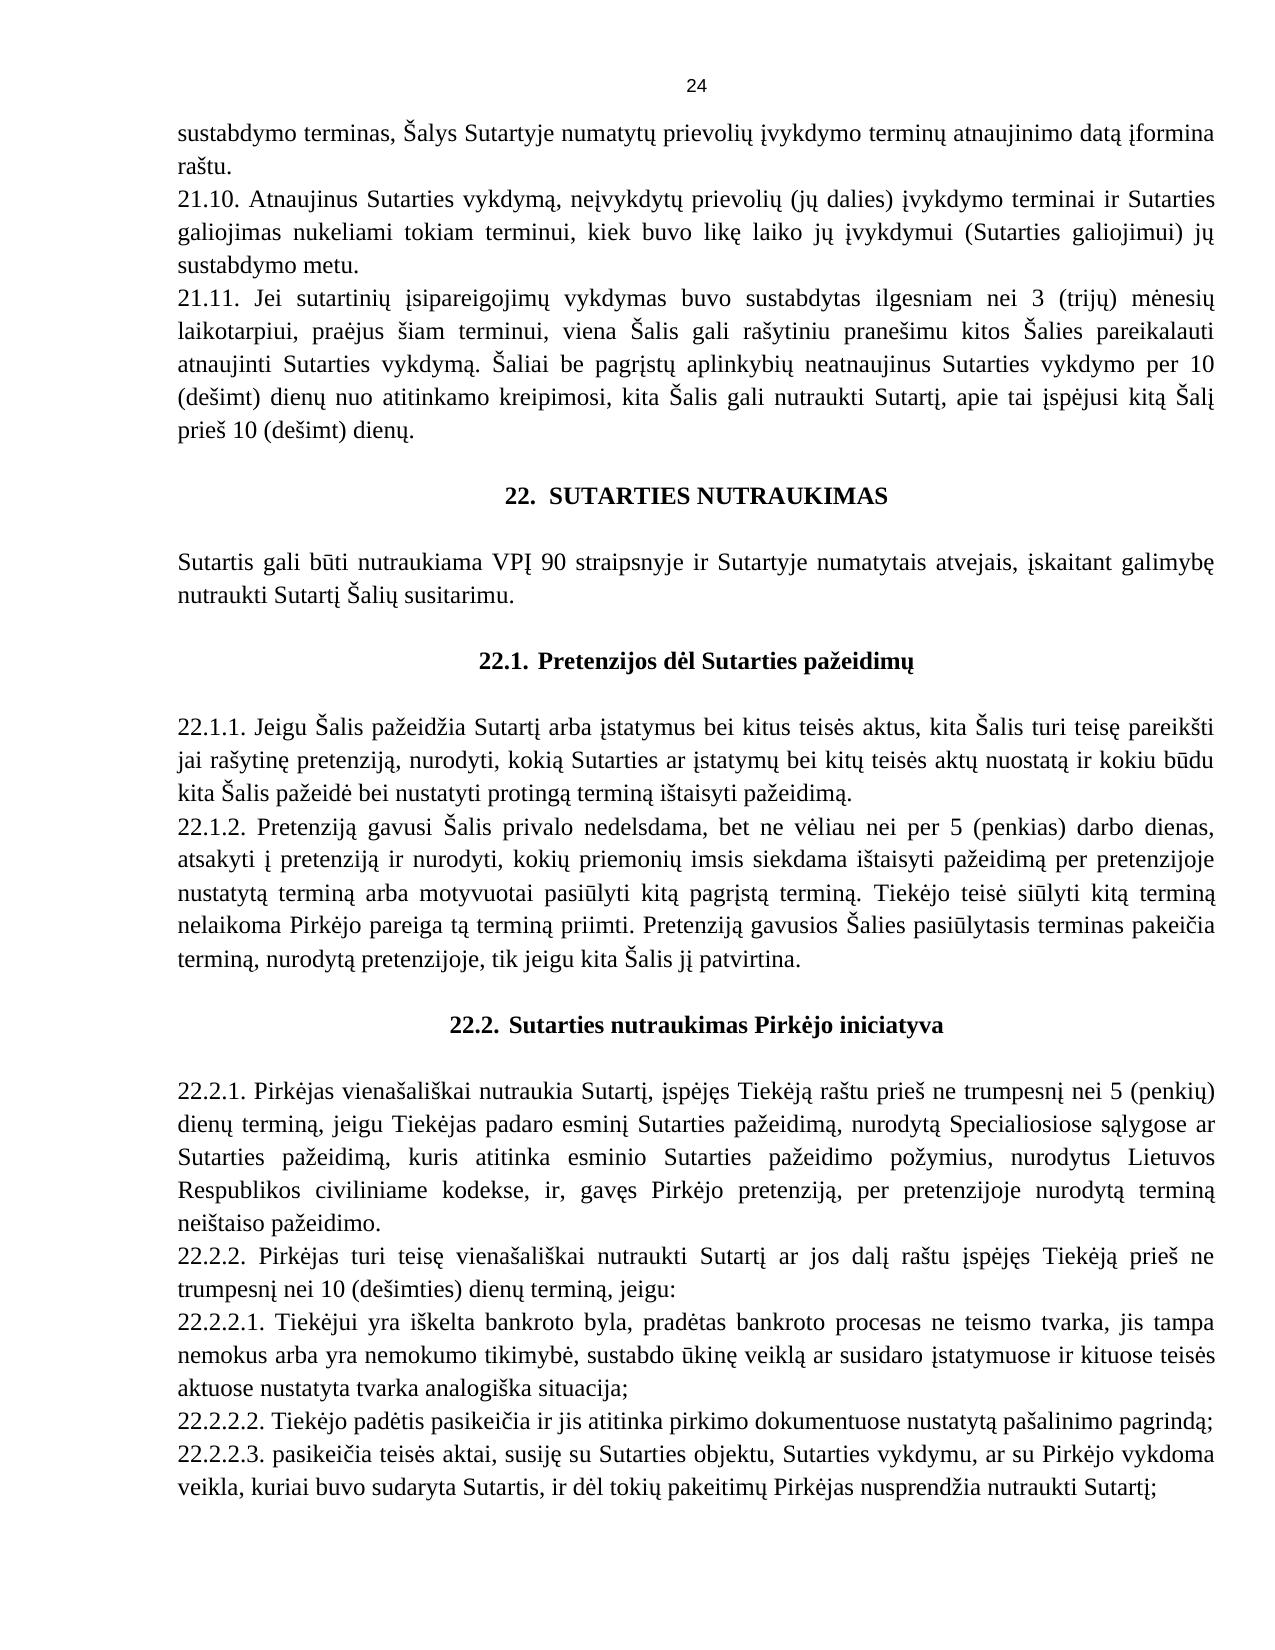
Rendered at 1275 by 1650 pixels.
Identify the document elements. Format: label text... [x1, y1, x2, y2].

text 22.1.2. Pretenziją gavusi Šalis privalo nedelsdama, bet ne vėliau nei per 5 (penkias) darbo dienas, atsakyti į pretenziją ir nurodyti, kokių priemonių imsis siekdama ištaisyti pažeidimą per pretenzijoje nustatytą terminą arba motyvuotai pasiūlyti kitą pagrįstą terminą. Tiekėjo teisė siūlyti kitą terminą nelaikoma Pirkėjo pareiga tą terminą priimti. Pretenziją gavusios Šalies pasiūlytasis terminas pakeičia terminą, nurodytą pretenzijoje, tik jeigu kita Šalis jį patvirtina. [177, 812, 1216, 972]
text 22. Sutarties nutraukimas [177, 481, 1216, 510]
text 22.2.2.1. Tiekėjui yra iškelta bankroto byla, pradėtas bankroto procesas ne teismo tvarka, jis tampa nemokus arba yra nemokumo tikimybė, sustabdo ūkinę veiklą ar susidaro įstatymuose ir kituose teisės aktuose nustatyta tvarka analogiška situacija; [177, 1307, 1216, 1402]
text 22.2.2. Pirkėjas turi teisę vienašališkai nutraukti Sutartį ar jos dalį raštu įspėjęs Tiekėją prieš ne trumpesnį nei 10 (dešimties) dienų terminą, jeigu: [177, 1241, 1216, 1303]
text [177, 118, 1216, 180]
text Sutartis gali būti nutraukiama VPĮ 90 straipsnyje ir Sutartyje numatytais atvejais, įskaitant galimybę nutraukti Sutartį Šalių susitarimu. [177, 547, 1216, 609]
text 22.2.2.3. pasikeičia teisės aktai, susiję su Sutarties objektu, Sutarties vykdymu, ar su Pirkėjo vykdoma veikla, kuriai buvo sudaryta Sutartis, ir dėl tokių pakeitimų Pirkėjas nusprendžia nutraukti Sutartį; [177, 1439, 1216, 1501]
text 22.2. Sutarties nutraukimas Pirkėjo iniciatyva [177, 1010, 1216, 1038]
text 22.1. Pretenzijos dėl Sutarties pažeidimų [177, 646, 1216, 675]
text 22.1.1. Jeigu Šalis pažeidžia Sutartį arba įstatymus bei kitus teisės aktus, kita Šalis turi teisę pareikšti jai rašytinę pretenziją, nurodyti, kokią Sutarties ar įstatymų bei kitų teisės aktų nuostatą ir kokiu būdu kita Šalis pažeidė bei nustatyti protingą terminą ištaisyti pažeidimą. [177, 712, 1216, 807]
text 22.2.2.2. Tiekėjo padėtis pasikeičia ir jis atitinka pirkimo dokumentuose nustatytą pašalinimo pagrindą; [177, 1406, 1216, 1435]
text 22.2.1. Pirkėjas vienašališkai nutraukia Sutartį, įspėjęs Tiekėją raštu prieš ne trumpesnį nei 5 (penkių) dienų terminą, jeigu Tiekėjas padaro esminį Sutarties pažeidimą, nurodytą Specialiosiose sąlygose ar Sutarties pažeidimą, kuris atitinka esminio Sutarties pažeidimo požymius, nurodytus Lietuvos Respublikos civiliniame kodekse, ir, gavęs Pirkėjo pretenziją, per pretenzijoje nurodytą terminą neištaiso pažeidimo. [177, 1076, 1216, 1237]
text 21.10. Atnaujinus Sutarties vykdymą, neįvykdytų prievolių (jų dalies) įvykdymo terminai ir Sutarties galiojimas nukeliami tokiam terminui, kiek buvo likę laiko jų įvykdymui (Sutarties galiojimui) jų sustabdymo metu. [177, 184, 1216, 279]
text 21.11. Jei sutartinių įsipareigojimų vykdymas buvo sustabdytas ilgesniam nei 3 (trijų) mėnesių laikotarpiui, praėjus šiam terminui, viena Šalis gali rašytiniu pranešimu kitos Šalies pareikalauti atnaujinti Sutarties vykdymą. Šaliai be pagrįstų aplinkybių neatnaujinus Sutarties vykdymo per 10 (dešimt) dienų nuo atitinkamo kreipimosi, kita Šalis gali nutraukti Sutartį, apie tai įspėjusi kitą Šalį prieš 10 (dešimt) dienų. [177, 283, 1216, 444]
